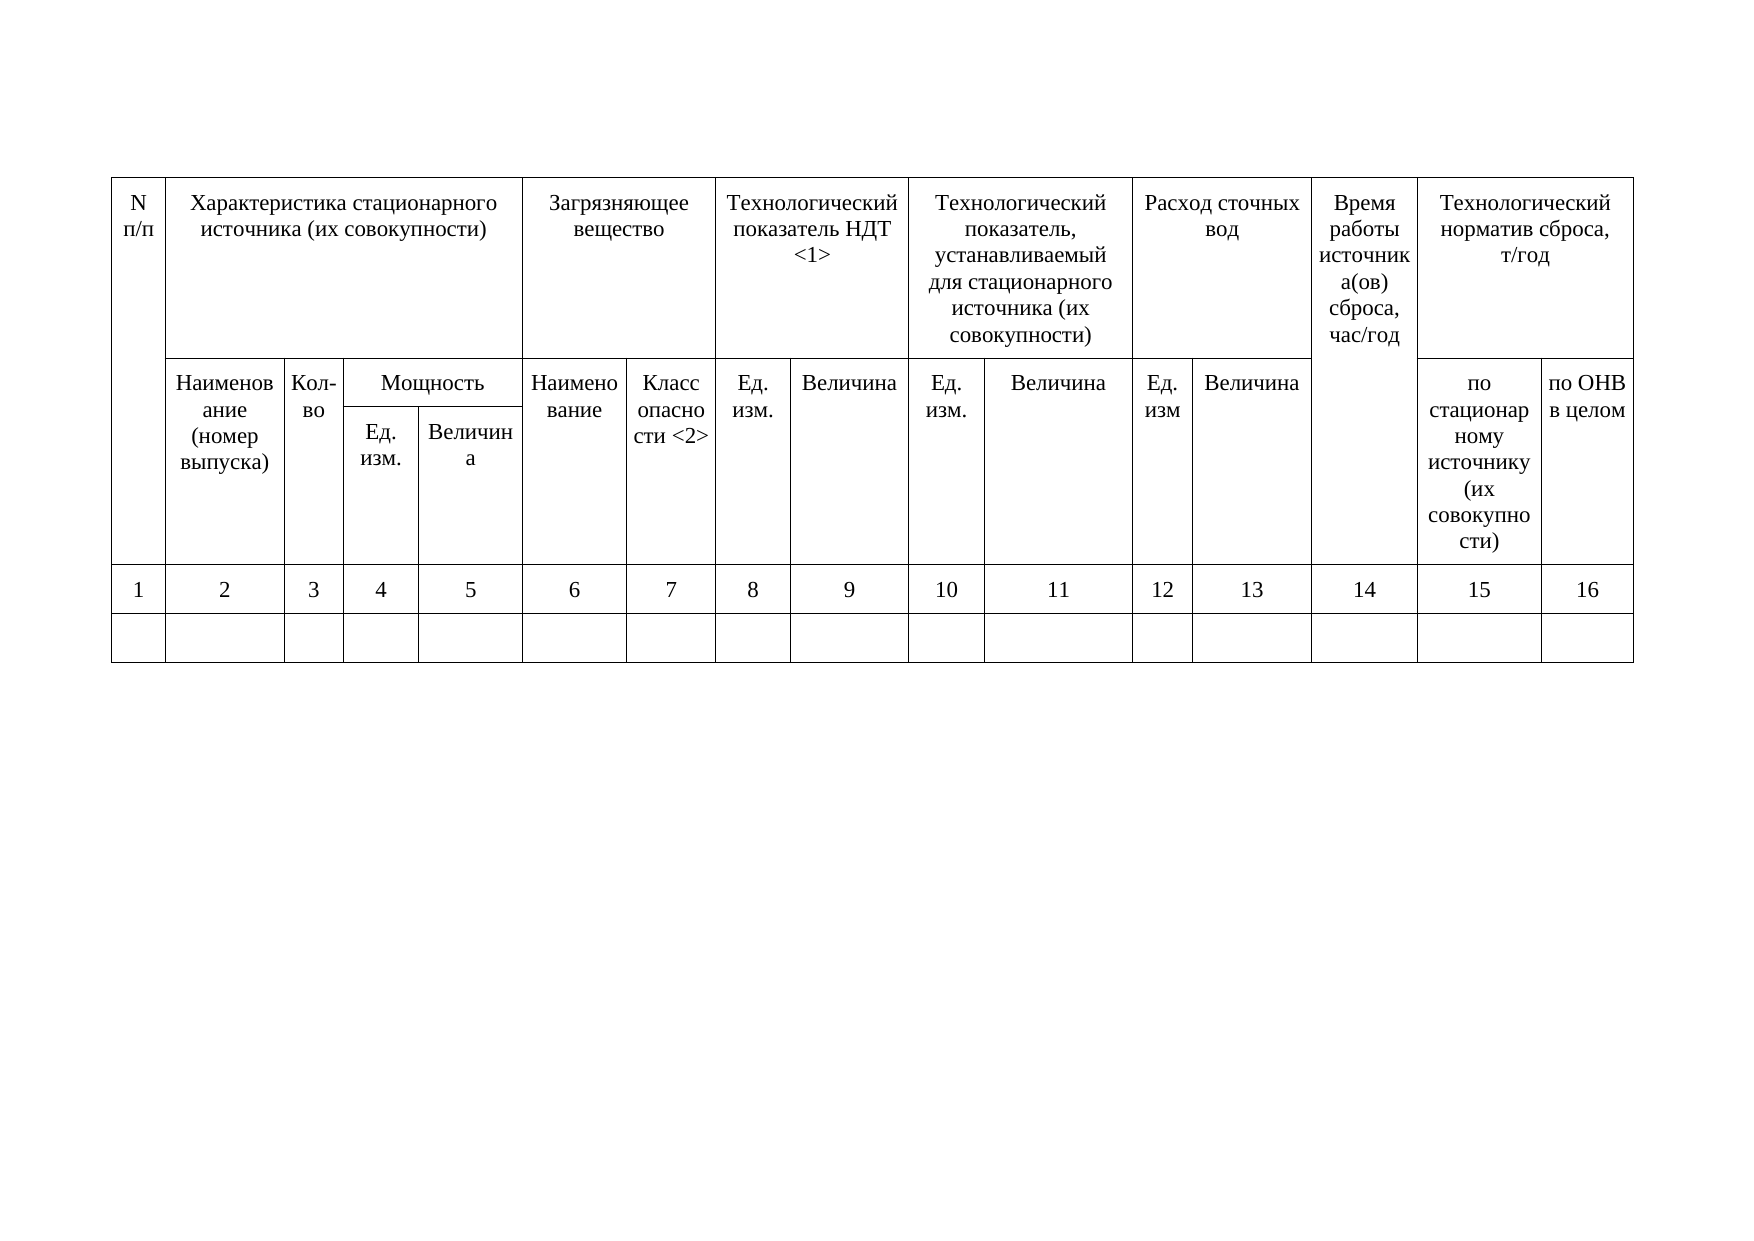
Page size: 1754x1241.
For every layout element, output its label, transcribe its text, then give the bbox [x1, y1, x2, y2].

table_header Расход сточных вод [1133, 178, 1311, 358]
table_cell [1193, 614, 1311, 662]
table_cell 13 [1193, 565, 1311, 613]
table_cell 10 [909, 565, 984, 613]
table_cell Величина [419, 407, 522, 564]
table_header Загрязняющее вещество [523, 178, 715, 358]
table_cell [627, 614, 715, 662]
table_cell [909, 614, 984, 662]
table_cell 1 [112, 565, 165, 613]
table_cell Наименование [523, 359, 626, 564]
table_cell [1312, 614, 1417, 662]
table_cell 15 [1418, 565, 1541, 613]
table_cell [419, 614, 522, 662]
table_cell Величина [985, 359, 1132, 564]
table_cell по стационарному источнику (их совокупности) [1418, 359, 1541, 564]
table_cell 4 [344, 565, 418, 613]
table_header Время работы источника(ов) сброса, час/год [1312, 178, 1417, 564]
table_cell Величина [791, 359, 908, 564]
table_cell Ед. изм. [909, 359, 984, 564]
table_cell 9 [791, 565, 908, 613]
table_cell 12 [1133, 565, 1192, 613]
table_header N п/п [112, 178, 165, 564]
table_cell 5 [419, 565, 522, 613]
table_cell 7 [627, 565, 715, 613]
table_cell Ед. изм. [716, 359, 790, 564]
table_cell Ед. изм [1133, 359, 1192, 564]
table_cell 16 [1542, 565, 1633, 613]
table_cell [523, 614, 626, 662]
table_cell Величина [1193, 359, 1311, 564]
table_header Технологический показатель НДТ <1> [716, 178, 908, 358]
table_cell [285, 614, 343, 662]
table_cell [344, 614, 418, 662]
table_cell [716, 614, 790, 662]
table_cell Мощность [344, 359, 522, 406]
table_cell [112, 614, 165, 662]
table_cell Ед. изм. [344, 407, 418, 564]
table_cell Класс опасности <2> [627, 359, 715, 564]
table_cell 6 [523, 565, 626, 613]
table_cell 3 [285, 565, 343, 613]
table_cell Наименование (номер выпуска) [166, 359, 284, 564]
table_cell 8 [716, 565, 790, 613]
table_cell 11 [985, 565, 1132, 613]
table_header Характеристика стационарного источника (их совокупности) [166, 178, 522, 358]
table_cell 2 [166, 565, 284, 613]
table_cell по ОНВ в целом [1542, 359, 1633, 564]
table_cell Кол-во [285, 359, 343, 564]
table_cell [791, 614, 908, 662]
table_cell 14 [1312, 565, 1417, 613]
table_cell [166, 614, 284, 662]
table_cell [1542, 614, 1633, 662]
table_cell [1418, 614, 1541, 662]
table_header Технологический показатель, устанавливаемый для стационарного источника (их совокупности) [909, 178, 1132, 358]
table_cell [1133, 614, 1192, 662]
table_cell [985, 614, 1132, 662]
table_header Технологический норматив сброса, т/год [1418, 178, 1633, 358]
